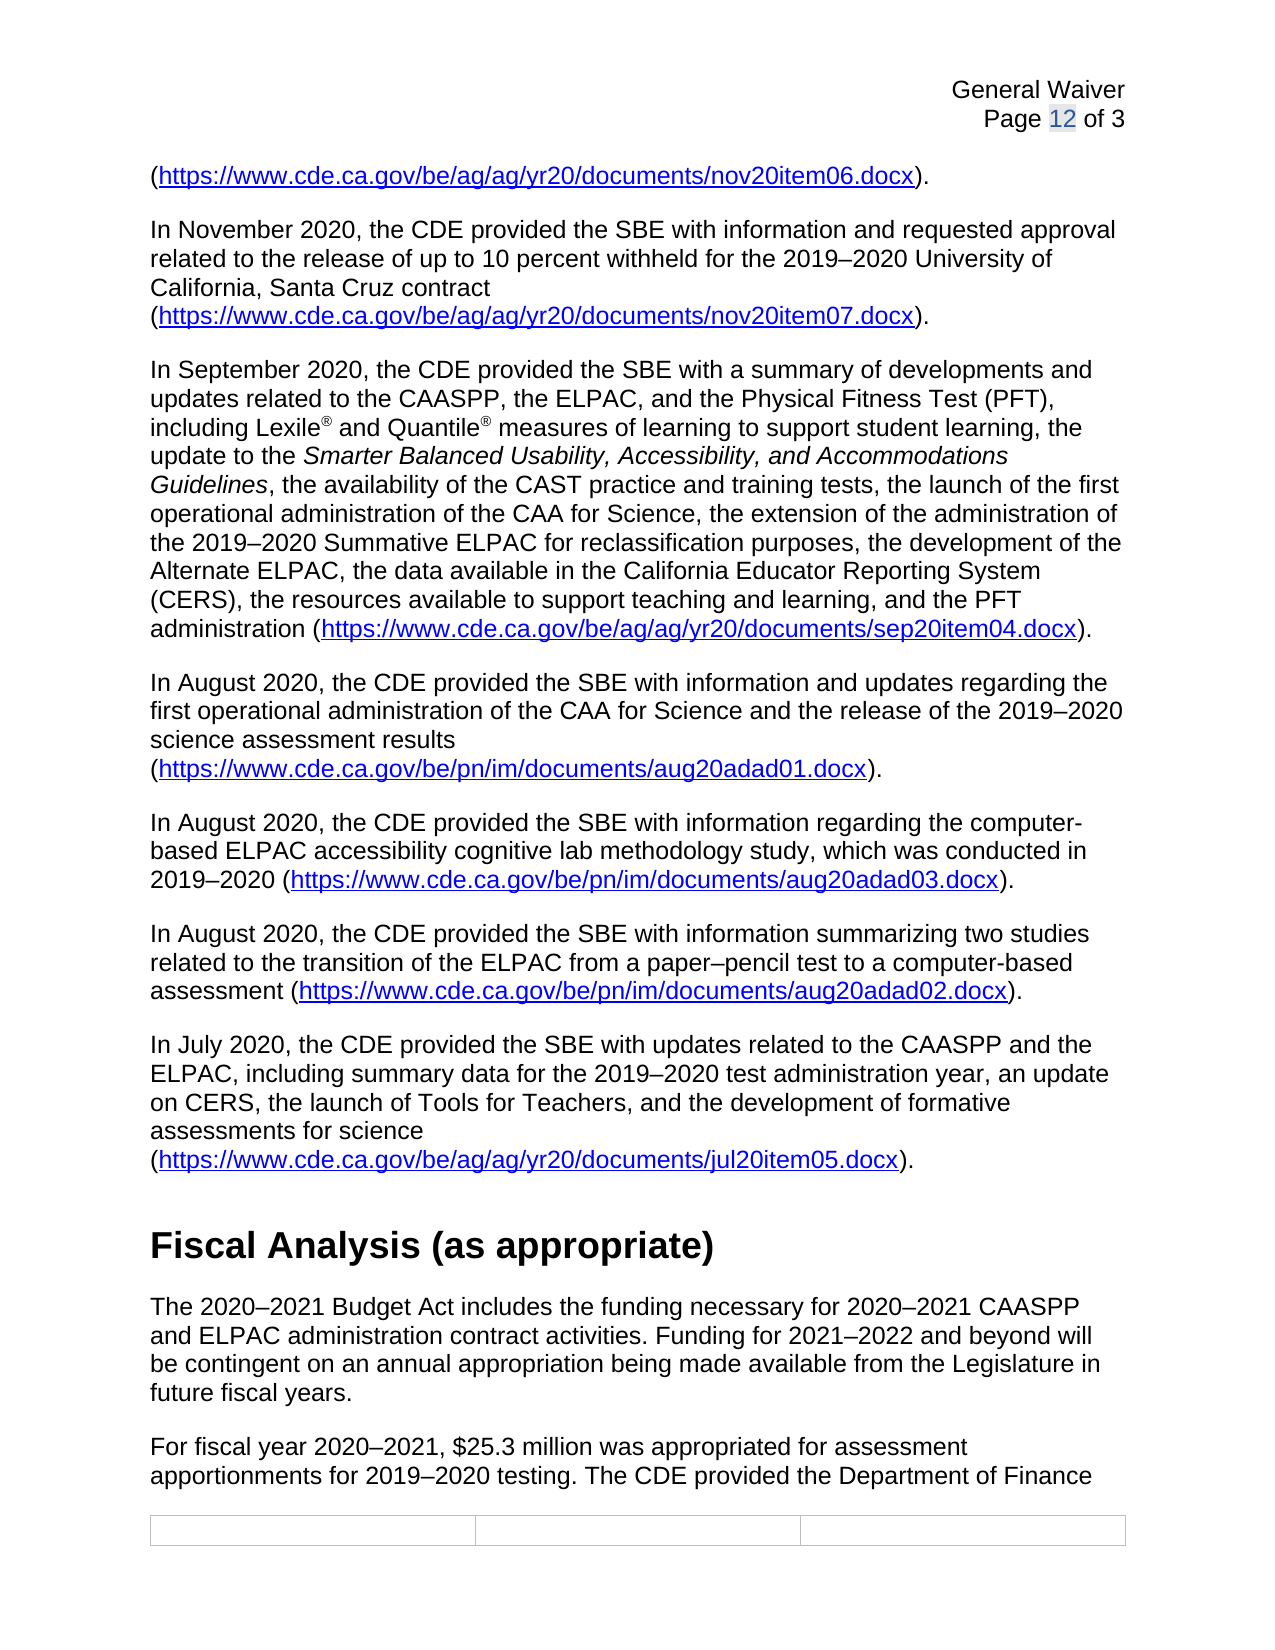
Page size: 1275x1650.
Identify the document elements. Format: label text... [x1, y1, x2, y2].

text In August 2020, the CDE provided the SBE with information regarding the computer-based ELPAC accessibility cognitive lab methodology study, which was conducted in 2019–2020 (https://www.cde.ca.gov/be/pn/im/documents/aug20adad03.docx). [150, 807, 1125, 894]
text In November 2020, the CDE provided the SBE with information and requested approval related to the release of up to 10 percent withheld for the 2019–2020 University of California, Santa Cruz contract (https://www.cde.ca.gov/be/ag/ag/yr20/documents/nov20item07.docx). [150, 215, 1125, 330]
text In September 2020, the CDE provided the SBE with a summary of developments and updates related to the CAASPP, the ELPAC, and the Physical Fitness Test (PFT), including Lexile® and Quantile® measures of learning to support student learning, the update to the Smarter Balanced Usability, Accessibility, and Accommodations Guidelines, the availability of the CAST practice and training tests, the launch of the first operational administration of the CAA for Science, the extension of the administration of the 2019–2020 Summative ELPAC for reclassification purposes, the development of the Alternate ELPAC, the data available in the California Educator Reporting System (CERS), the resources available to support teaching and learning, and the PFT administration (https://www.cde.ca.gov/be/ag/ag/yr20/documents/sep20item04.docx). [150, 355, 1125, 642]
subtitle Fiscal Analysis (as appropriate) [150, 1224, 1125, 1267]
text In August 2020, the CDE provided the SBE with information and updates regarding the first operational administration of the CAA for Science and the release of the 2019–2020 science assessment results (https://www.cde.ca.gov/be/pn/im/documents/aug20adad01.docx). [150, 667, 1125, 782]
text In August 2020, the CDE provided the SBE with information summarizing two studies related to the transition of the ELPAC from a paper–pencil test to a computer-based assessment (https://www.cde.ca.gov/be/pn/im/documents/aug20adad02.docx). [150, 919, 1125, 1005]
text In July 2020, the CDE provided the SBE with updates related to the CAASPP and the ELPAC, including summary data for the 2019–2020 test administration year, an update on CERS, the launch of Tools for Teachers, and the development of formative assessments for science (https://www.cde.ca.gov/be/ag/ag/yr20/documents/jul20item05.docx). [150, 1030, 1125, 1174]
text The 2020–2021 Budget Act includes the funding necessary for 2020–2021 CAASPP and ELPAC administration contract activities. Funding for 2021–2022 and beyond will be contingent on an annual appropriation being made available from the Legislature in future fiscal years. [150, 1292, 1125, 1407]
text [150, 161, 1125, 190]
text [150, 1432, 1125, 1489]
